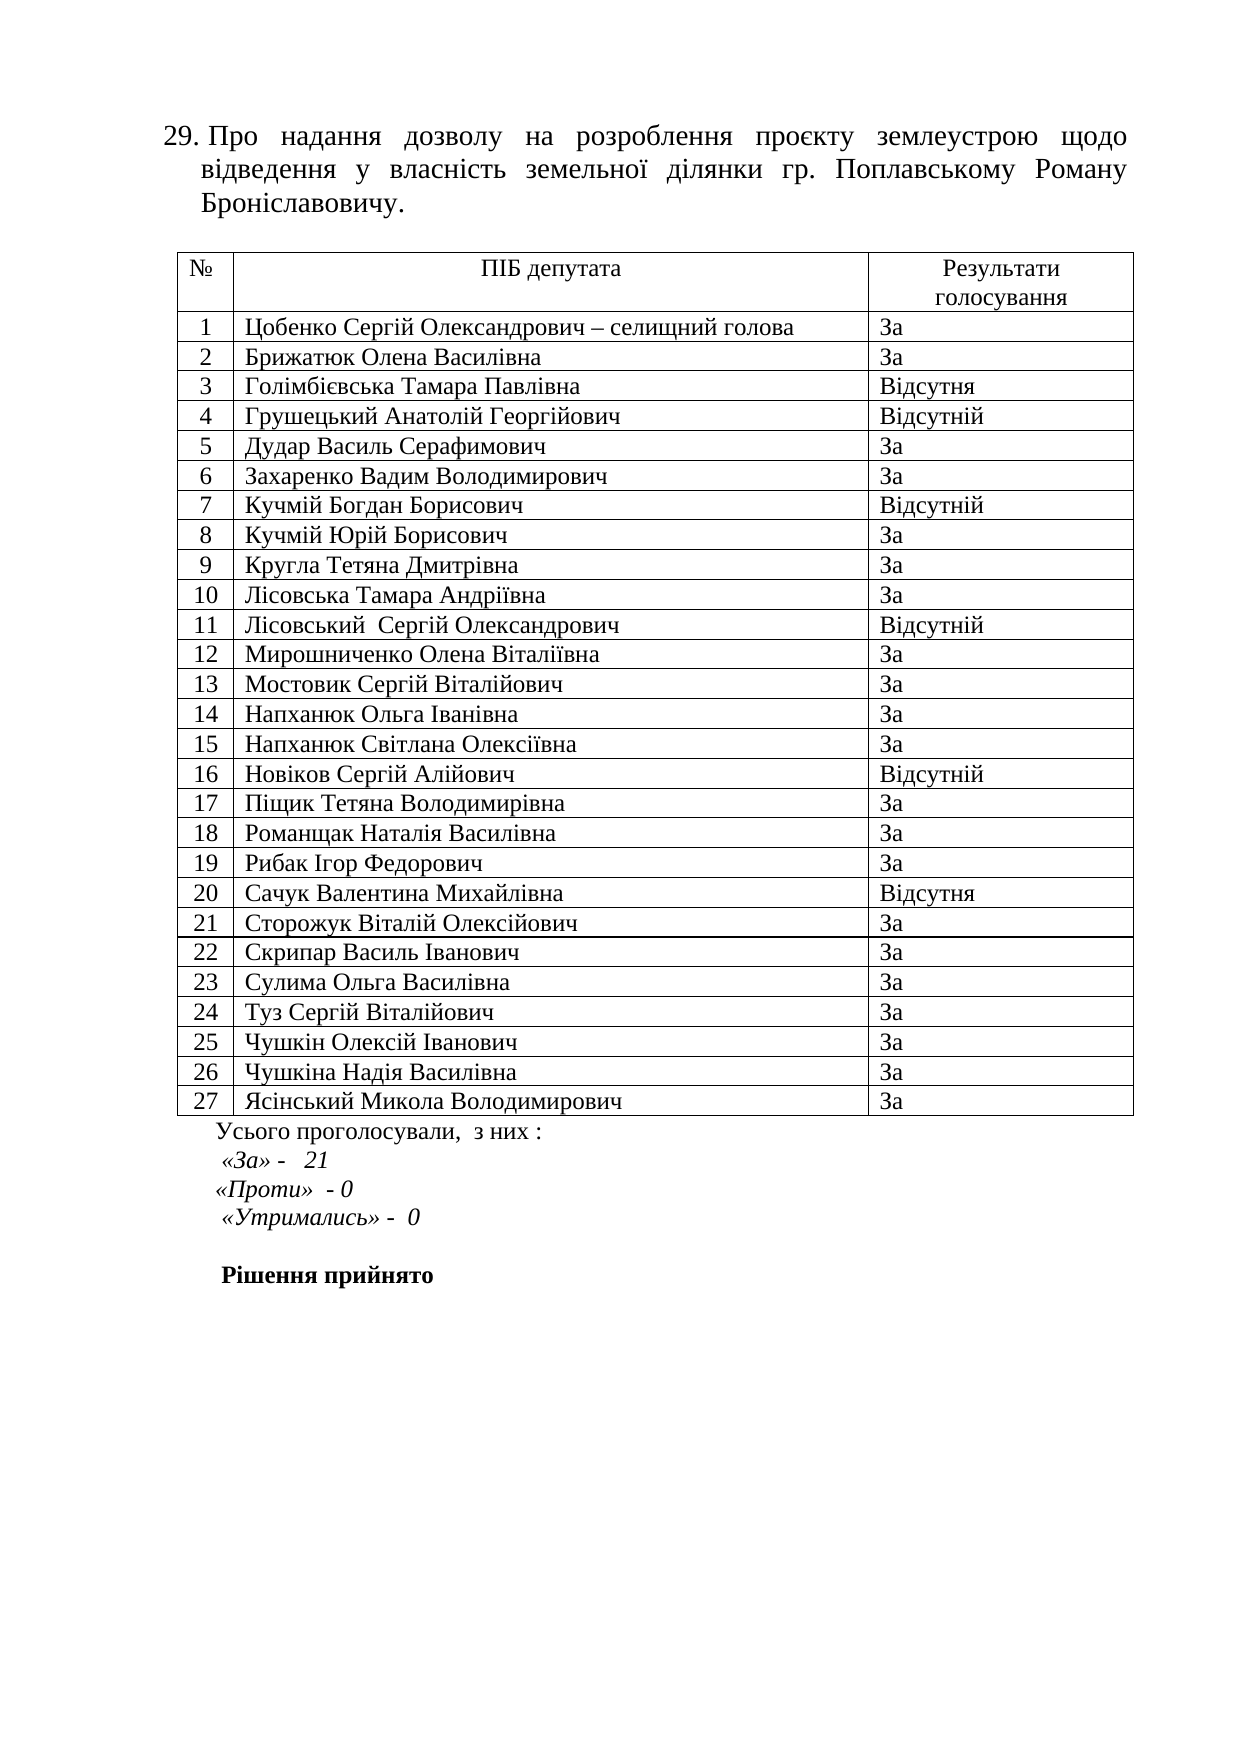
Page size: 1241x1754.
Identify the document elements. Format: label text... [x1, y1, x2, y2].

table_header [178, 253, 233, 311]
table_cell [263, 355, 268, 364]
list «Утримались» - 0 [215, 1202, 1152, 1231]
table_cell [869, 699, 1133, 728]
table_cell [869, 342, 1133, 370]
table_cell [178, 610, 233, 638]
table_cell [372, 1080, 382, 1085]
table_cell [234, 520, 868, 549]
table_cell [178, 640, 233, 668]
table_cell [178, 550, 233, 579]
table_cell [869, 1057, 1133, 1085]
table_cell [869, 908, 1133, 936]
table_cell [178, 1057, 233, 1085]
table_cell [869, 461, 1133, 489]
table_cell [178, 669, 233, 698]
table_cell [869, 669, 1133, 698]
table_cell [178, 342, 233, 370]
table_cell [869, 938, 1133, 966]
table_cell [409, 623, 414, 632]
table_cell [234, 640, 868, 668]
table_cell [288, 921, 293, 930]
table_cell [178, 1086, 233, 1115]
list Рішення прийнято [215, 1260, 1152, 1289]
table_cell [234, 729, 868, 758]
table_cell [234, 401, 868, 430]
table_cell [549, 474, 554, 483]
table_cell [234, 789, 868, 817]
list «Проти» - 0 [215, 1174, 1152, 1202]
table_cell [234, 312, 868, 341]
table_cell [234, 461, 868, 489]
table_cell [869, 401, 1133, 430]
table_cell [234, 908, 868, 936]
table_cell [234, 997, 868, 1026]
list «За» - 21 [215, 1145, 1152, 1174]
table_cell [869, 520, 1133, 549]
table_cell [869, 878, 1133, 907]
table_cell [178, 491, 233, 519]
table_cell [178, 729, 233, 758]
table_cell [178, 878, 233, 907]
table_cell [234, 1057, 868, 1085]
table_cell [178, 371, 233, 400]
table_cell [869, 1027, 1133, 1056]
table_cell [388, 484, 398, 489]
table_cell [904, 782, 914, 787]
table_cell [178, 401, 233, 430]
list Усього проголосували, з них : [215, 1116, 1152, 1145]
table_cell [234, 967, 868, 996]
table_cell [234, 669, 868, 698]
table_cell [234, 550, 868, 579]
list Про надання дозволу на розроблення проєкту землеустрою щодо відведення у власність земельної ділянки гр. Поплавському Роману Броніславовичу. [163, 118, 1128, 219]
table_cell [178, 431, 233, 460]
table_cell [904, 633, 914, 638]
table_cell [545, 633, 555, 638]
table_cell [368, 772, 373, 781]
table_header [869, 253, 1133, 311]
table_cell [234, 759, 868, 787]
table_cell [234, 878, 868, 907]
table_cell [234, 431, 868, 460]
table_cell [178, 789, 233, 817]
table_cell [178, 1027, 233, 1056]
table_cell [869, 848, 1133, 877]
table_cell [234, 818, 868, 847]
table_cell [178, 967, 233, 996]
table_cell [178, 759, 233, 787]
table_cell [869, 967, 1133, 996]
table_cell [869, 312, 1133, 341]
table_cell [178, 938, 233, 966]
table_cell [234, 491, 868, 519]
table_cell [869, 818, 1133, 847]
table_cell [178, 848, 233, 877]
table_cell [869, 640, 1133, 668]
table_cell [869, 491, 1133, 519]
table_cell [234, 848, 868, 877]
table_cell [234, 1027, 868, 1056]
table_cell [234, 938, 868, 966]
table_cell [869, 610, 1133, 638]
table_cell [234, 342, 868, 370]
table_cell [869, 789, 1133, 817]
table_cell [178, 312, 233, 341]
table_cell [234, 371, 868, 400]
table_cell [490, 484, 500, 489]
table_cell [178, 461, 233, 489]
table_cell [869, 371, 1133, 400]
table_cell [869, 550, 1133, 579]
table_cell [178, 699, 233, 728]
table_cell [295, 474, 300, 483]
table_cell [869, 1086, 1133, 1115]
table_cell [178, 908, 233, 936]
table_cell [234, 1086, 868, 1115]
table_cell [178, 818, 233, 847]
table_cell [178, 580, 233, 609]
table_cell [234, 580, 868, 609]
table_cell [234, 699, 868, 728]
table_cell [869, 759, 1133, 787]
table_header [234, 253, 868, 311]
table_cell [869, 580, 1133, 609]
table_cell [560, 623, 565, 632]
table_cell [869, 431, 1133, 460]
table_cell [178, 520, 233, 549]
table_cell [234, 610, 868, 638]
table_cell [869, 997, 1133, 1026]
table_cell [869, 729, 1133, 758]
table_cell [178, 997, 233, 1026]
